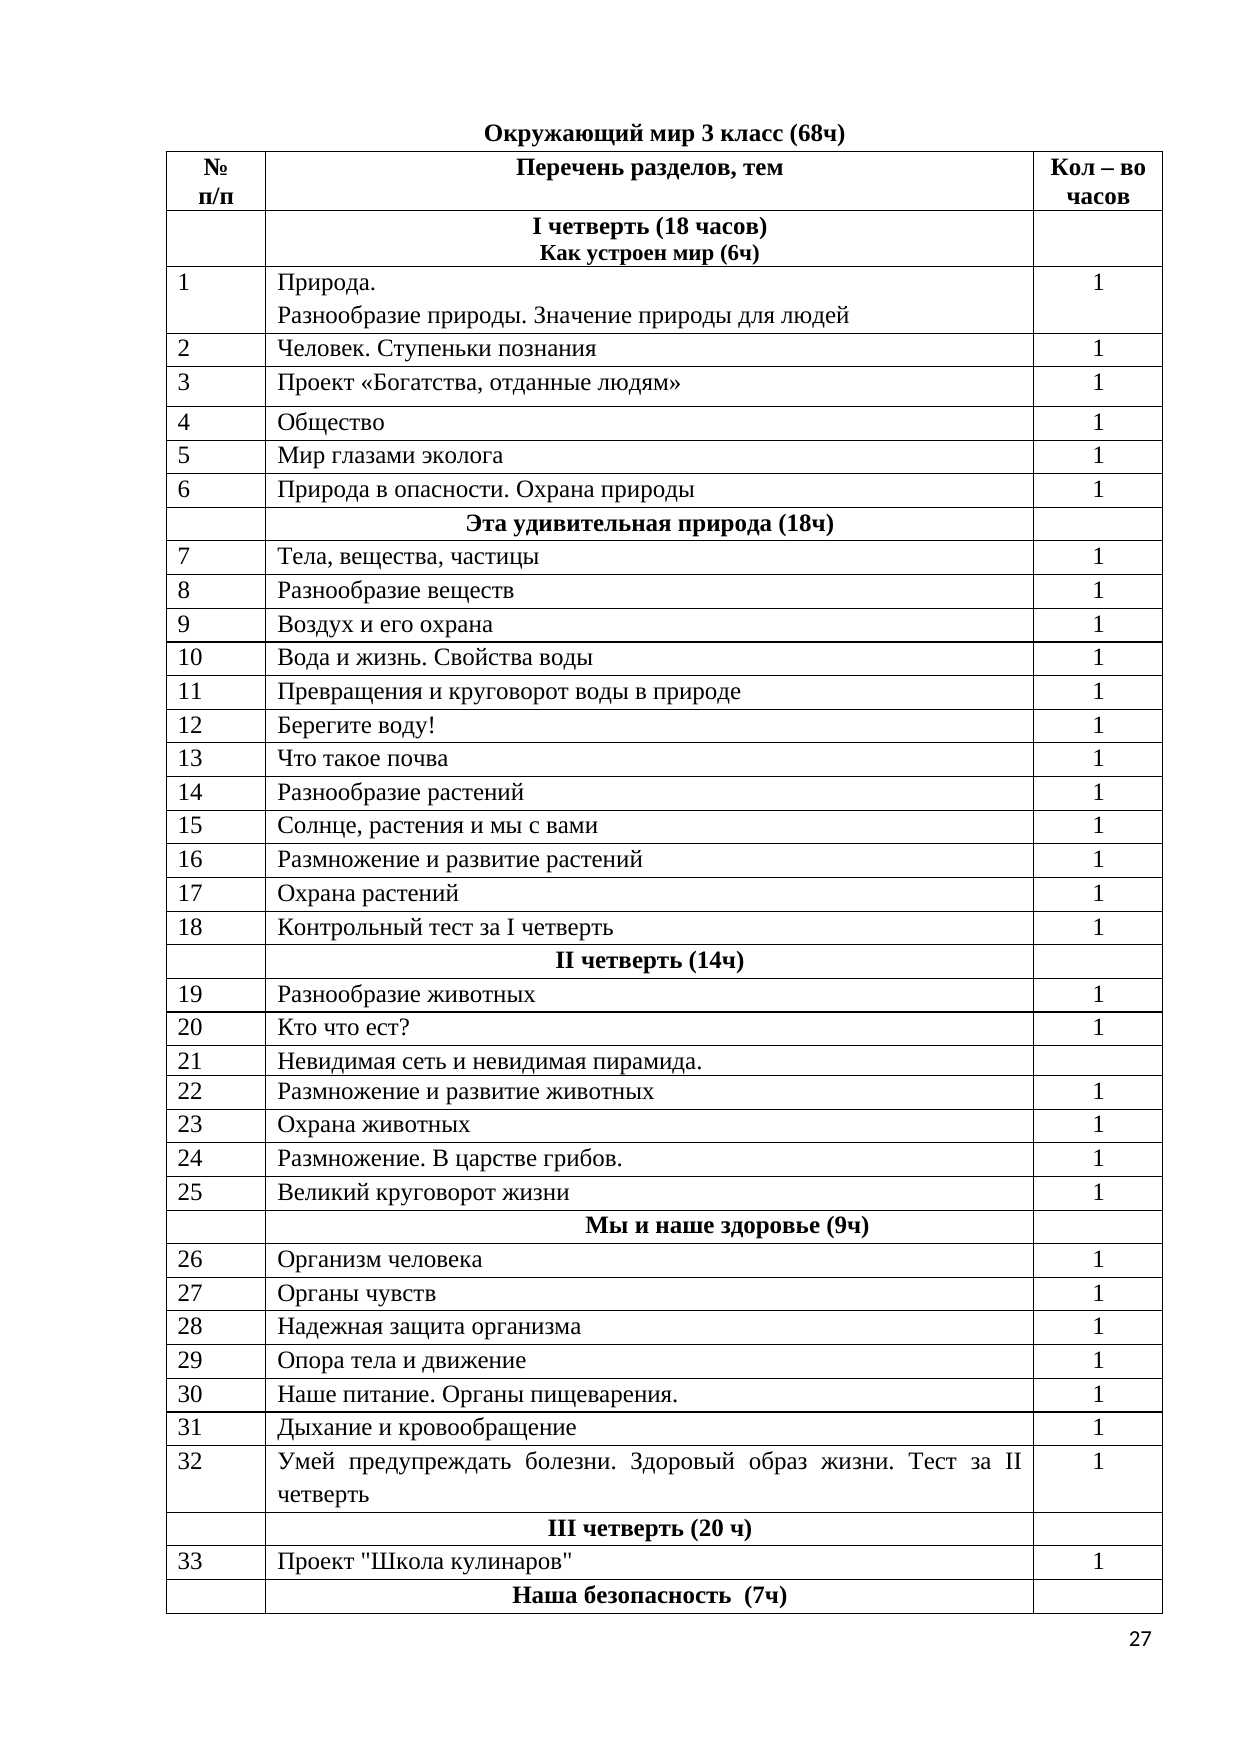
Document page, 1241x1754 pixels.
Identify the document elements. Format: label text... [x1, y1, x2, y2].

table_header № п/п [167, 152, 265, 210]
table_cell I четверть (18 часов) Как устроен мир (6ч) [266, 211, 1033, 266]
table_cell Кто что ест? [266, 1013, 1033, 1045]
table_cell 19 [167, 979, 265, 1011]
table_cell Наше питание. Органы пищеварения. [266, 1379, 1033, 1411]
table_cell 23 [167, 1110, 265, 1142]
table_cell Эта удивительная природа (18ч) [266, 508, 1033, 540]
table_cell Охрана растений [266, 878, 1033, 911]
table_cell Проект «Богатства, отданные людям» [266, 367, 1033, 406]
table_cell 1 [1034, 1278, 1162, 1310]
table_cell Невидимая сеть и невидимая пирамида. [266, 1046, 1033, 1075]
table_cell 1 [1034, 811, 1162, 843]
table_cell 4 [167, 407, 265, 439]
table_cell [167, 1211, 265, 1243]
table_cell 2 [167, 334, 265, 366]
table_cell 1 [1034, 575, 1162, 608]
table_cell 1 [1034, 1177, 1162, 1209]
table_cell 11 [167, 676, 265, 709]
table_header Перечень разделов, тем [266, 152, 1033, 210]
table_cell 1 [1034, 743, 1162, 776]
table_cell 1 [1034, 1413, 1162, 1445]
table_cell Разнообразие животных [266, 979, 1033, 1011]
table_cell [167, 1580, 265, 1613]
table_cell 32 [167, 1446, 265, 1512]
table_cell 1 [1034, 1379, 1162, 1411]
table_cell Умей предупреждать болезни. Здоровый образ жизни. Тест за II четверть [266, 1446, 1033, 1512]
table_cell 1 [1034, 912, 1162, 944]
table_cell 21 [167, 1046, 265, 1075]
table_cell 33 [167, 1546, 265, 1579]
table_cell 15 [167, 811, 265, 843]
table_cell Размножение и развитие животных [266, 1076, 1033, 1108]
table_cell II четверть (14ч) [266, 945, 1033, 978]
table_cell [167, 1513, 265, 1545]
table_cell Разнообразие веществ [266, 575, 1033, 608]
table_cell Природа в опасности. Охрана природы [266, 474, 1033, 507]
table_cell 12 [167, 710, 265, 742]
table_cell Надежная защита организма [266, 1311, 1033, 1344]
table_cell Великий круговорот жизни [266, 1177, 1033, 1209]
table_cell 20 [167, 1013, 265, 1045]
table_cell [1034, 1046, 1162, 1075]
table_cell 1 [1034, 676, 1162, 709]
text Окружающий мир 3 класс (68ч) [177, 118, 1152, 147]
table_cell 1 [1034, 407, 1162, 439]
table_cell 1 [1034, 878, 1162, 911]
table_cell Контрольный тест за I четверть [266, 912, 1033, 944]
table_cell 7 [167, 541, 265, 574]
table_cell 1 [1034, 334, 1162, 366]
table_cell Общество [266, 407, 1033, 439]
table_cell 1 [1034, 844, 1162, 877]
table_cell 26 [167, 1244, 265, 1277]
table_cell [1034, 1580, 1162, 1613]
table_cell 1 [1034, 267, 1162, 332]
table_cell Солнце, растения и мы с вами [266, 811, 1033, 843]
table_cell Опора тела и движение [266, 1345, 1033, 1378]
table_cell Мир глазами эколога [266, 441, 1033, 473]
table_cell Проект "Школа кулинаров" [266, 1546, 1033, 1579]
table_cell Человек. Ступеньки познания [266, 334, 1033, 366]
table_cell 1 [1034, 710, 1162, 742]
table_cell 16 [167, 844, 265, 877]
table_cell 1 [1034, 541, 1162, 574]
table_cell Организм человека [266, 1244, 1033, 1277]
table_cell Тела, вещества, частицы [266, 541, 1033, 574]
table_cell 22 [167, 1076, 265, 1108]
table_cell 5 [167, 441, 265, 473]
table_cell 1 [1034, 1446, 1162, 1512]
table_cell III четверть (20 ч) [266, 1513, 1033, 1545]
table_cell Природа. Разнообразие природы. Значение природы для людей [266, 267, 1033, 332]
table_cell 3 [167, 367, 265, 406]
table_cell Превращения и круговорот воды в природе [266, 676, 1033, 709]
table_cell 1 [1034, 1244, 1162, 1277]
table_cell 24 [167, 1143, 265, 1176]
table_cell [1034, 945, 1162, 978]
table_cell 1 [167, 267, 265, 332]
table_cell 1 [1034, 1546, 1162, 1579]
table_cell [167, 508, 265, 540]
table_cell Органы чувств [266, 1278, 1033, 1310]
table_cell Охрана животных [266, 1110, 1033, 1142]
table_cell 10 [167, 643, 265, 675]
table_cell 1 [1034, 441, 1162, 473]
table_cell Воздух и его охрана [266, 609, 1033, 641]
table_cell 1 [1034, 1143, 1162, 1176]
table_header Кол – во часов [1034, 152, 1162, 210]
table_cell 1 [1034, 1013, 1162, 1045]
table_cell 29 [167, 1345, 265, 1378]
table_cell Берегите воду! [266, 710, 1033, 742]
table_cell Наша безопасность (7ч) [266, 1580, 1033, 1613]
table_cell 27 [167, 1278, 265, 1310]
table_cell 1 [1034, 979, 1162, 1011]
table_cell 13 [167, 743, 265, 776]
table_cell 1 [1034, 474, 1162, 507]
table_cell 28 [167, 1311, 265, 1344]
table_cell 6 [167, 474, 265, 507]
table_cell Что такое почва [266, 743, 1033, 776]
table_cell Разнообразие растений [266, 777, 1033, 809]
table_cell 9 [167, 609, 265, 641]
table_cell 1 [1034, 609, 1162, 641]
table_cell 30 [167, 1379, 265, 1411]
table_cell Размножение. В царстве грибов. [266, 1143, 1033, 1176]
table_cell 1 [1034, 1311, 1162, 1344]
table_cell 8 [167, 575, 265, 608]
table_cell 1 [1034, 777, 1162, 809]
table_cell 18 [167, 912, 265, 944]
table_cell 1 [1034, 1110, 1162, 1142]
table_cell 17 [167, 878, 265, 911]
table_cell 1 [1034, 1345, 1162, 1378]
table_cell [1034, 1513, 1162, 1545]
table_cell [167, 945, 265, 978]
table_cell Вода и жизнь. Свойства воды [266, 643, 1033, 675]
table_cell 14 [167, 777, 265, 809]
table_cell 1 [1034, 367, 1162, 406]
table_cell [1034, 1211, 1162, 1243]
table_cell Размножение и развитие растений [266, 844, 1033, 877]
table_cell [1034, 508, 1162, 540]
table_cell 1 [1034, 1076, 1162, 1108]
table_cell 25 [167, 1177, 265, 1209]
table_cell Мы и наше здоровье (9ч) [266, 1211, 1033, 1243]
table_cell 1 [1034, 643, 1162, 675]
table_cell [1034, 211, 1162, 266]
table_cell Дыхание и кровообращение [266, 1413, 1033, 1445]
table_cell 31 [167, 1413, 265, 1445]
table_cell [167, 211, 265, 266]
